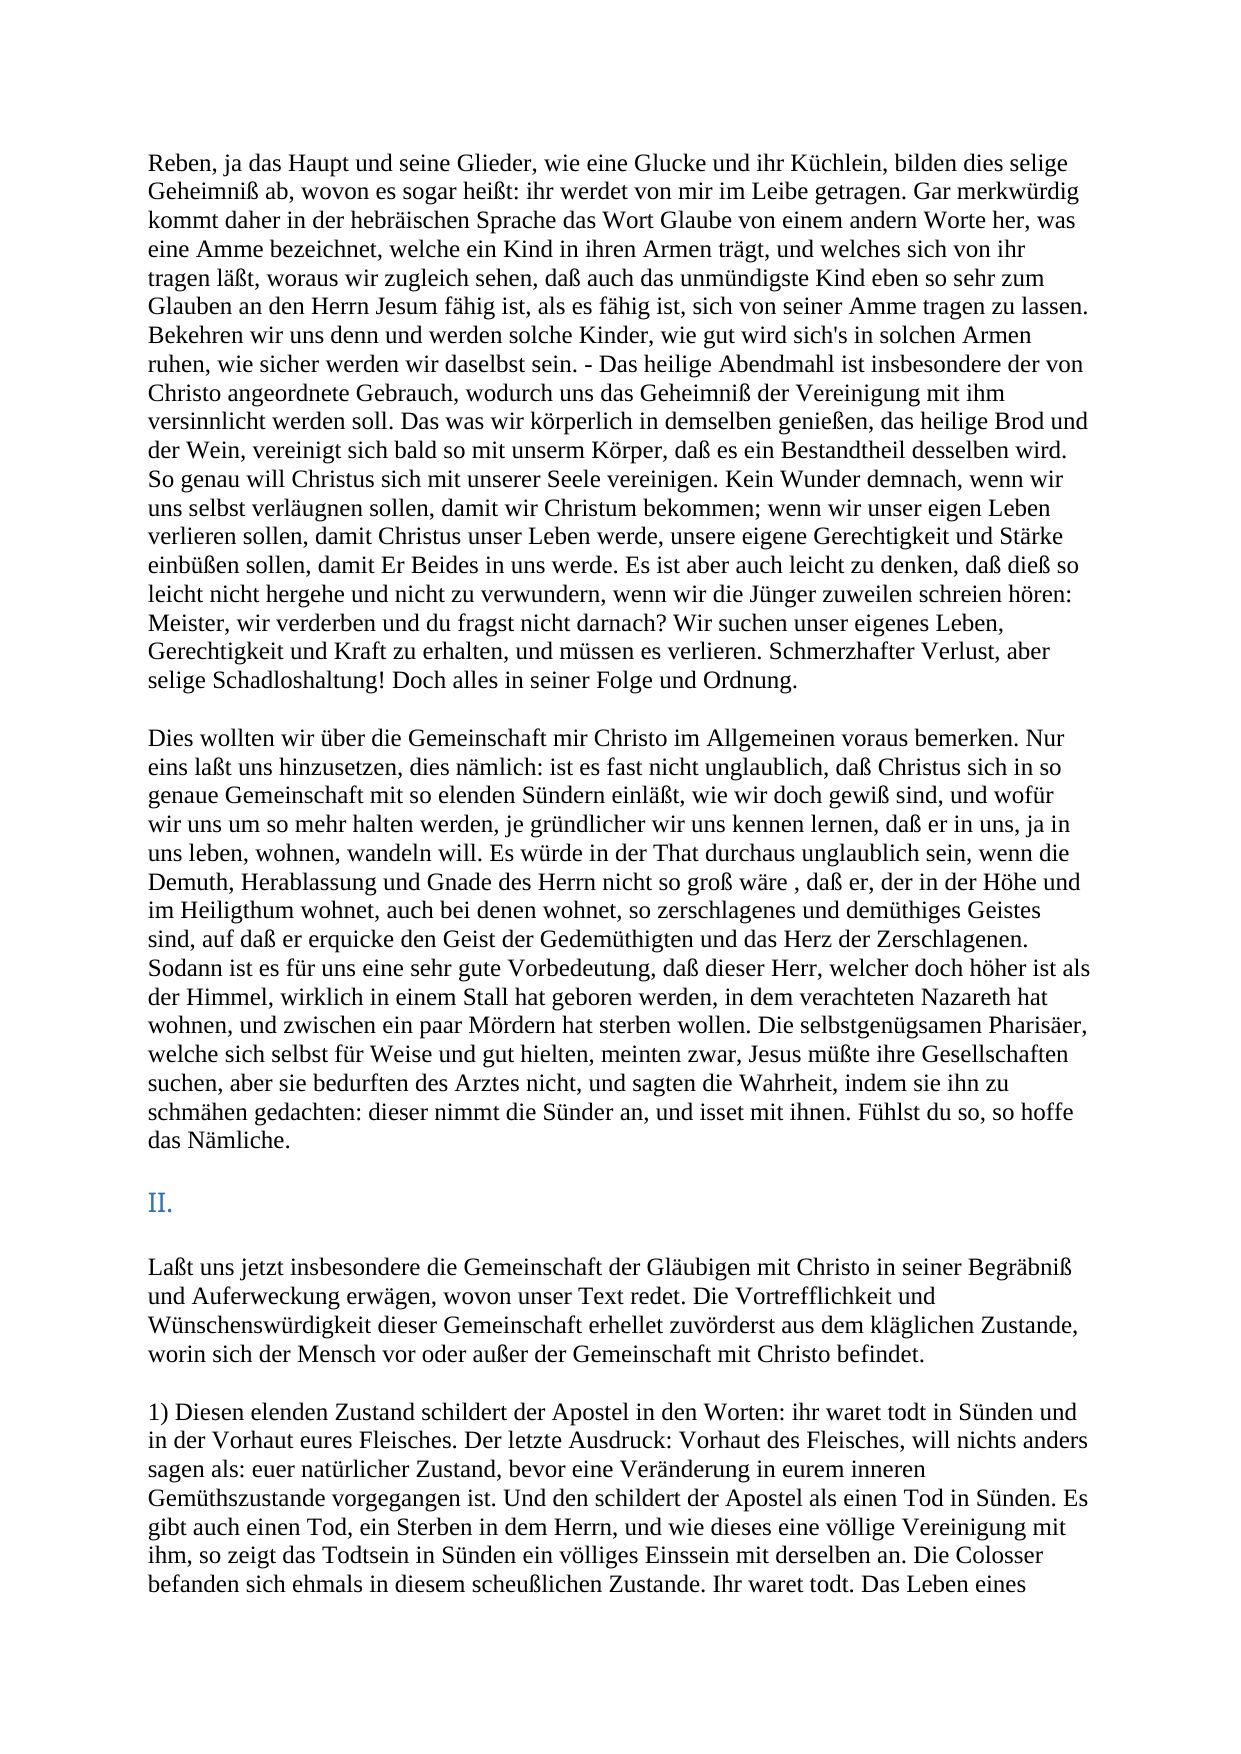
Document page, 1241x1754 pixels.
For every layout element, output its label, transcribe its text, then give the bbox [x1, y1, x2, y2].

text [148, 148, 1093, 694]
text Laßt uns jetzt insbesondere die Gemeinschaft der Gläubigen mit Christo in seiner Begräbniß und Auferweckung erwägen, wovon unser Text redet. Die Vortrefflichkeit und Wünschenswürdigkeit dieser Gemeinschaft erhellet zuvörderst aus dem kläglichen Zustande, worin sich der Mensch vor oder außer der Gemeinschaft mit Christo befindet. [148, 1252, 1093, 1367]
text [148, 1397, 1093, 1598]
subtitle II. [148, 1183, 1093, 1220]
text Dies wollten wir über die Gemeinschaft mir Christo im Allgemeinen voraus bemerken. Nur eins laßt uns hinzusetzen, dies nämlich: ist es fast nicht unglaublich, daß Christus sich in so genaue Gemeinschaft mit so elenden Sündern einläßt, wie wir doch gewiß sind, und wofür wir uns um so mehr halten werden, je gründlicher wir uns kennen lernen, daß er in uns, ja in uns leben, wohnen, wandeln will. Es würde in der That durchaus unglaublich sein, wenn die Demuth, Herablassung und Gnade des Herrn nicht so groß wäre , daß er, der in der Höhe und im Heiligthum wohnet, auch bei denen wohnet, so zerschlagenes und demüthiges Geistes sind, auf daß er erquicke den Geist der Gedemüthigten und das Herz der Zerschlagenen. Sodann ist es für uns eine sehr gute Vorbedeutung, daß dieser Herr, welcher doch höher ist als der Himmel, wirklich in einem Stall hat geboren werden, in dem verachteten Nazareth hat wohnen, und zwischen ein paar Mördern hat sterben wollen. Die selbstgenügsamen Pharisäer, welche sich selbst für Weise und gut hielten, meinten zwar, Jesus müßte ihre Gesellschaften suchen, aber sie bedurften des Arztes nicht, und sagten die Wahrheit, indem sie ihn zu schmähen gedachten: dieser nimmt die Sünder an, und isset mit ihnen. Fühlst du so, so hoffe das Nämliche. [148, 723, 1093, 1154]
